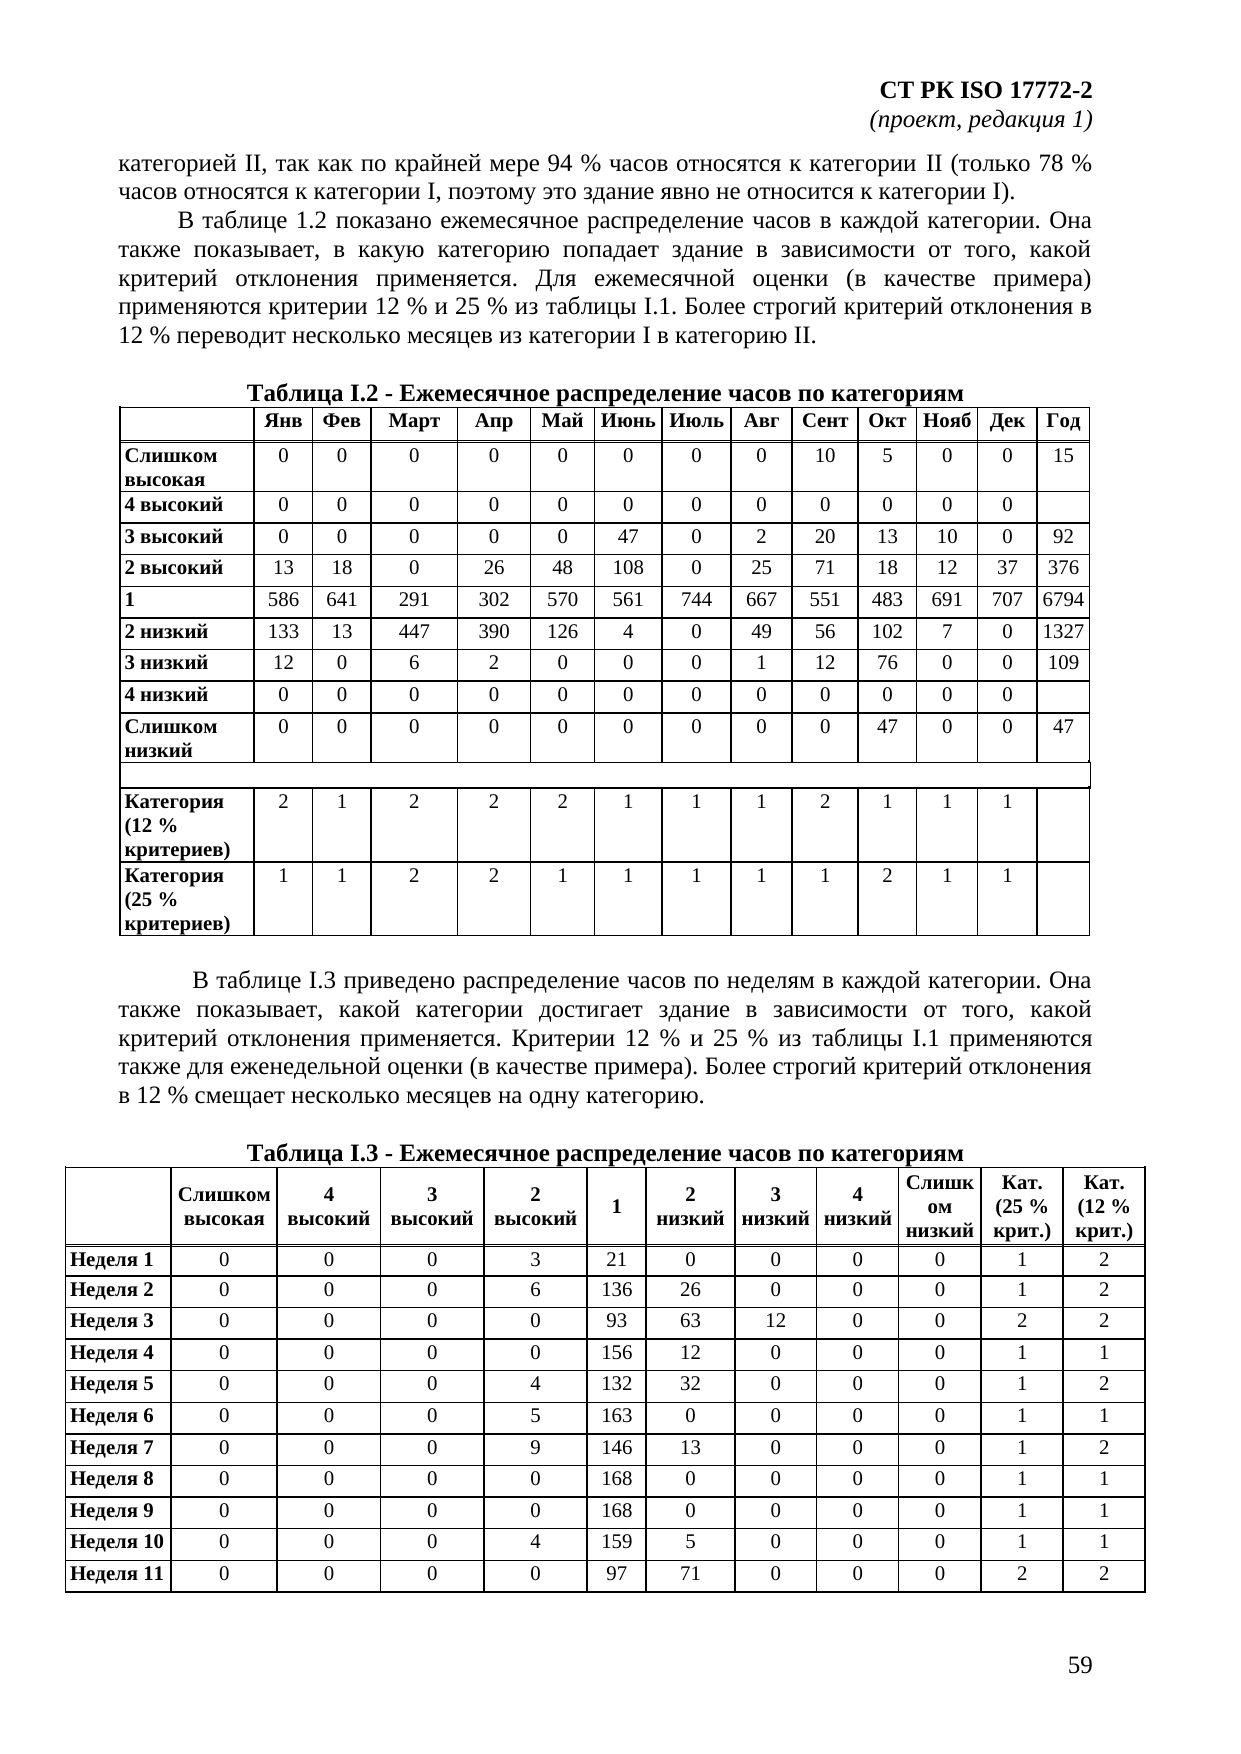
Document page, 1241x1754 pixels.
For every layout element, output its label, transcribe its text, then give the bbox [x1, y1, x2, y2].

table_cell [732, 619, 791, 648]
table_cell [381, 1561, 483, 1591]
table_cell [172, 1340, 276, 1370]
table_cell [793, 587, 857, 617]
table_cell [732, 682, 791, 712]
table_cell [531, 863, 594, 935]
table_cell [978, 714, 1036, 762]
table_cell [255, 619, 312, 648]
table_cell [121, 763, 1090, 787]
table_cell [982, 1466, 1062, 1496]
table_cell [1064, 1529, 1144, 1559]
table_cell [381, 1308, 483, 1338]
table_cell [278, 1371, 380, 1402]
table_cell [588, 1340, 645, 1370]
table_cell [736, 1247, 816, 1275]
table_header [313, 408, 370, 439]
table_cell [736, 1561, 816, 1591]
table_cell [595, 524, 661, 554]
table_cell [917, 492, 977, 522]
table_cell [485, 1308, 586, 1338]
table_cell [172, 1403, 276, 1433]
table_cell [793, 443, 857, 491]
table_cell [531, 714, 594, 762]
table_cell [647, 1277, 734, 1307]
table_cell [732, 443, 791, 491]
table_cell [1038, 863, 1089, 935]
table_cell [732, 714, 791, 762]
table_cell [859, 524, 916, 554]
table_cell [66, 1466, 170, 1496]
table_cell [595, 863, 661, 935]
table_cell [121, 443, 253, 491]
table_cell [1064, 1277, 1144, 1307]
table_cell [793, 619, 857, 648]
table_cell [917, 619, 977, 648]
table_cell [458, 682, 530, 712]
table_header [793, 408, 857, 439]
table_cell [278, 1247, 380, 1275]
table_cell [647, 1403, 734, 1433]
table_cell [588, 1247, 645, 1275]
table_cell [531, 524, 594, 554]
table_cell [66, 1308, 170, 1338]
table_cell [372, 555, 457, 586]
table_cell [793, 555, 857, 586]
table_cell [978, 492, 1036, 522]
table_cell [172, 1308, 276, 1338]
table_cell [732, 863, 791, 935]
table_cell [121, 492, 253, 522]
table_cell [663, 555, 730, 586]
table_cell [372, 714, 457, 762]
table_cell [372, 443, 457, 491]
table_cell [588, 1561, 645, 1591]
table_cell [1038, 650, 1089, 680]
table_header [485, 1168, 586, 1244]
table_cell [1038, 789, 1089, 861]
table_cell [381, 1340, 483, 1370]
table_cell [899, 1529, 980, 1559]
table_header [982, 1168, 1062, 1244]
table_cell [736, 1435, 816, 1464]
text В таблице I.3 приведено распределение часов по неделям в каждой категории. Она также показывает, какой категории достигает здание в зависимости от того, какой критерий отклонения применяется. Критерии 12 % и 25 % из таблицы I.1 применяются также для еженедельной оценки (в качестве примера). Более строгий критерий отклонения в 12 % смещает несколько месяцев на одну категорию. [118, 965, 1092, 1109]
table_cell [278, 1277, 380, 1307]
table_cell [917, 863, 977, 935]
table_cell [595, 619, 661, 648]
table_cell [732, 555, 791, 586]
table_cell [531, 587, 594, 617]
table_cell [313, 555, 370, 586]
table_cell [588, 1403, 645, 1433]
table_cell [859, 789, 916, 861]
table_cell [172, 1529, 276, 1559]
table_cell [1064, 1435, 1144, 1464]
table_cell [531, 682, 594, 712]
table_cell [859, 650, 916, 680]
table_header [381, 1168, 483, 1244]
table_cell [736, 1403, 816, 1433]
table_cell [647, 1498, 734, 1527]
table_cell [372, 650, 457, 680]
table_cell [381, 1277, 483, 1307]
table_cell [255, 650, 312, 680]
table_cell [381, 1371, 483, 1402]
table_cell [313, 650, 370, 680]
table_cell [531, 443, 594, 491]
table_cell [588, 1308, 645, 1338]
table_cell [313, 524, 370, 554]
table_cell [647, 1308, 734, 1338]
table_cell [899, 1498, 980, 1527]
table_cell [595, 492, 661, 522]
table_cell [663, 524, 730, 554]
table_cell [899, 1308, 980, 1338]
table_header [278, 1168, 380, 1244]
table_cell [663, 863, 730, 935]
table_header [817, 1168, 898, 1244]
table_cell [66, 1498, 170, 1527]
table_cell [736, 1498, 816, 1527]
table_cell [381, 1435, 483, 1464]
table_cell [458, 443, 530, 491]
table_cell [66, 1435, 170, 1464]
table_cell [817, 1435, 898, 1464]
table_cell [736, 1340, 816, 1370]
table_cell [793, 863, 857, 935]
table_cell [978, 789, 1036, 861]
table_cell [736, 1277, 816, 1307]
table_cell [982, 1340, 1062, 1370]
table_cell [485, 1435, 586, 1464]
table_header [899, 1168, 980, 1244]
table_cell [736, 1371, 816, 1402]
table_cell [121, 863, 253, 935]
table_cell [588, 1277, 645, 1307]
text Таблица I.2 - Ежемесячное распределение часов по категориям [118, 378, 1092, 406]
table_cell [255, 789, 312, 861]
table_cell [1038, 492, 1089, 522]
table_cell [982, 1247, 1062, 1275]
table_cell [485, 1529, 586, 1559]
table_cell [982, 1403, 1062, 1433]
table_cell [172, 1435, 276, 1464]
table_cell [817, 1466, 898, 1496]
text В таблице 1.2 показано ежемесячное распределение часов в каждой категории. Она также показывает, в какую категорию попадает здание в зависимости от того, какой критерий отклонения применяется. Для ежемесячной оценки (в качестве примера) применяются критерии 12 % и 25 % из таблицы I.1. Более строгий критерий отклонения в 12 % переводит несколько месяцев из категории I в категорию II. [118, 205, 1092, 349]
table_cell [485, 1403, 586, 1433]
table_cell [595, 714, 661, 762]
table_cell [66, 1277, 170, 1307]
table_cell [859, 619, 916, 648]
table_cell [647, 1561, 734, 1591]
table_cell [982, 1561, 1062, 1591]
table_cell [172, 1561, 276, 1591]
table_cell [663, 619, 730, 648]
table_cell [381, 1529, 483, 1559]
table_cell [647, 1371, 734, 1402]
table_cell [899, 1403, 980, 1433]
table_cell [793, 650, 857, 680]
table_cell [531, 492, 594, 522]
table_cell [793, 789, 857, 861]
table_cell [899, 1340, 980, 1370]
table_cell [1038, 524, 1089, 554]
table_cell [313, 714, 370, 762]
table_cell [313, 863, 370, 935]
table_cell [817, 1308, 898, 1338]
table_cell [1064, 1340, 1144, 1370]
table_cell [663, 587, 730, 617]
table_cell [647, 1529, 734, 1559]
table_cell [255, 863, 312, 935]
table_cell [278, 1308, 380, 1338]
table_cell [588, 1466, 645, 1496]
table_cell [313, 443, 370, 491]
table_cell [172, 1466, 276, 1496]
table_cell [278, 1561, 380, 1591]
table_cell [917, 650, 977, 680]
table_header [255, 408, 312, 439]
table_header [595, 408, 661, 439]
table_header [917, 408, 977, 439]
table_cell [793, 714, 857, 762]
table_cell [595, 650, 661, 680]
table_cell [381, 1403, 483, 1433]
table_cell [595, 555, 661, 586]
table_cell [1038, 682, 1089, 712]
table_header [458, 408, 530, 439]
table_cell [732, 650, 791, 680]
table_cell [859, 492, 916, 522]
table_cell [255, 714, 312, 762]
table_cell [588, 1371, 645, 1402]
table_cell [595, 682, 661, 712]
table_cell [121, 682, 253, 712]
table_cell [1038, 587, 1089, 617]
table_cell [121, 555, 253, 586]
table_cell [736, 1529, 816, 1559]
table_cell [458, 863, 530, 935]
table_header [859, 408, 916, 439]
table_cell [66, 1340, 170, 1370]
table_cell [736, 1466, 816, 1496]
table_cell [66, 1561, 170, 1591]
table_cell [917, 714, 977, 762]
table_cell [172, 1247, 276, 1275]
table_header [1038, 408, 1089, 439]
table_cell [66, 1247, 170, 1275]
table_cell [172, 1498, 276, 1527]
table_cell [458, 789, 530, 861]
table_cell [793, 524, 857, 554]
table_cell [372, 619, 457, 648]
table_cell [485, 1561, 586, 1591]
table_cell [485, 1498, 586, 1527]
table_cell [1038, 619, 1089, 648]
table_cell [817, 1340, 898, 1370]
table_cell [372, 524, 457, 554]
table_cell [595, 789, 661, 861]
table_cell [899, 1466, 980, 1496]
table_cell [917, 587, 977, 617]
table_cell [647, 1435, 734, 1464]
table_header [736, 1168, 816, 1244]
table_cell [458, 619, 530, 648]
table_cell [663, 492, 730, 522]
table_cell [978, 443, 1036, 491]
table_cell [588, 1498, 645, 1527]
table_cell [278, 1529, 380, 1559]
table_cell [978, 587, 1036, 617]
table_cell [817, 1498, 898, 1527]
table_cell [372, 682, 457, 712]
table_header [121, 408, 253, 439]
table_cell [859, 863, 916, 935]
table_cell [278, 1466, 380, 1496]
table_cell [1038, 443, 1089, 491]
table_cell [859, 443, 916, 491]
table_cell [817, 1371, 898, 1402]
text Таблица I.3 - Ежемесячное распределение часов по категориям [118, 1138, 1092, 1166]
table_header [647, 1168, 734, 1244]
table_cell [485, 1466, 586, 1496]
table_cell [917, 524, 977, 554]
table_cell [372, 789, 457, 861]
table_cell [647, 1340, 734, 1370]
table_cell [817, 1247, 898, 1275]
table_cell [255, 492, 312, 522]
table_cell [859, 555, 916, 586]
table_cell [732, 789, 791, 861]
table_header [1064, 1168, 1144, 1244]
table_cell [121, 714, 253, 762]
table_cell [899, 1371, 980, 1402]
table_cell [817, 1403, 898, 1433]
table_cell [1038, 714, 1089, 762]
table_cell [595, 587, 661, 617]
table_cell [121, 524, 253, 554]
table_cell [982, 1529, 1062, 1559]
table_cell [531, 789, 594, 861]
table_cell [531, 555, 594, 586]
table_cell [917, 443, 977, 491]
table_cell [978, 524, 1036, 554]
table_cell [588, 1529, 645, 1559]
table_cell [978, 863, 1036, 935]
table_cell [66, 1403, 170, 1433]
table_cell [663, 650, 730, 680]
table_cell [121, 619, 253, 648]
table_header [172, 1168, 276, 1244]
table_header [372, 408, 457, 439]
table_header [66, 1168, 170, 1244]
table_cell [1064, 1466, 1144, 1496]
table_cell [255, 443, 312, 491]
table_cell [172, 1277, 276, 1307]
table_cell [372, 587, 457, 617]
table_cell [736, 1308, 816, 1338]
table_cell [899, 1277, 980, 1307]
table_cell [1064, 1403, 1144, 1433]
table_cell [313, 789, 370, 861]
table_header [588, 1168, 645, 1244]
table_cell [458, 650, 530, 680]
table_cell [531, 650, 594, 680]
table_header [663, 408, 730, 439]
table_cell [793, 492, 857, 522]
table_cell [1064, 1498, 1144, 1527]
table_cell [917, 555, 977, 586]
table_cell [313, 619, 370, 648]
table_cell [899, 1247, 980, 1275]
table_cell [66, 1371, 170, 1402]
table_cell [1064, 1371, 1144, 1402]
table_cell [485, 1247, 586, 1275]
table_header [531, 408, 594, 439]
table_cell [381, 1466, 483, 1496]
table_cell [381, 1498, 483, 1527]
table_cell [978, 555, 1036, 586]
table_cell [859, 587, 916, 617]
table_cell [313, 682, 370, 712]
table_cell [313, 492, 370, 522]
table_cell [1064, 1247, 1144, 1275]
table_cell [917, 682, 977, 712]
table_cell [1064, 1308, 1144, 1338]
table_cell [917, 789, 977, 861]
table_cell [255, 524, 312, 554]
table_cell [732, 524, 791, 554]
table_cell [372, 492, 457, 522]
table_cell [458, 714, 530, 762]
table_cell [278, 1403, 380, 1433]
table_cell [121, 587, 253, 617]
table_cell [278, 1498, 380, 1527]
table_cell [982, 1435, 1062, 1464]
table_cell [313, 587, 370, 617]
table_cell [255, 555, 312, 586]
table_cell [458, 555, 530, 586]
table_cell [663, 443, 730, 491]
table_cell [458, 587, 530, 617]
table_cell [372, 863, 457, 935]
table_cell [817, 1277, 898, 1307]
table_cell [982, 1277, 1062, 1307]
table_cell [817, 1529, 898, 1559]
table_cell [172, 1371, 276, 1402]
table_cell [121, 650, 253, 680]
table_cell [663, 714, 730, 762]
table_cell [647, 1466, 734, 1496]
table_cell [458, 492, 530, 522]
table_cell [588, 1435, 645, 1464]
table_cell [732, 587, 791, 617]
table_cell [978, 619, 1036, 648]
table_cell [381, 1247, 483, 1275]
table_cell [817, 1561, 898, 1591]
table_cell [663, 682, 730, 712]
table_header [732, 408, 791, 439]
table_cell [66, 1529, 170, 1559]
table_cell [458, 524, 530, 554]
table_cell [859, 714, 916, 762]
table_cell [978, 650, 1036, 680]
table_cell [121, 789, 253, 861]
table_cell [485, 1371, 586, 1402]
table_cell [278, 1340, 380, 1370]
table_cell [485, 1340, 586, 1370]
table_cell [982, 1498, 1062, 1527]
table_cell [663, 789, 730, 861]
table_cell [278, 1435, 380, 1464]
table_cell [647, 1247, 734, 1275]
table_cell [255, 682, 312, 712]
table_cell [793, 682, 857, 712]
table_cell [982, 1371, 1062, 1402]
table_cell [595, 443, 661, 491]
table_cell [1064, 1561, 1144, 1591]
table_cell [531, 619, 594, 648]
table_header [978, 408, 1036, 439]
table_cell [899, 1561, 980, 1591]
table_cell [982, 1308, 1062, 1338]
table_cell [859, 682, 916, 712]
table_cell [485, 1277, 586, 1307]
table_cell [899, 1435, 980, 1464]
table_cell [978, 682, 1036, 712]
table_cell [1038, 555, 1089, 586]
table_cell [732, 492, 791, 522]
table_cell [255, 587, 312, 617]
